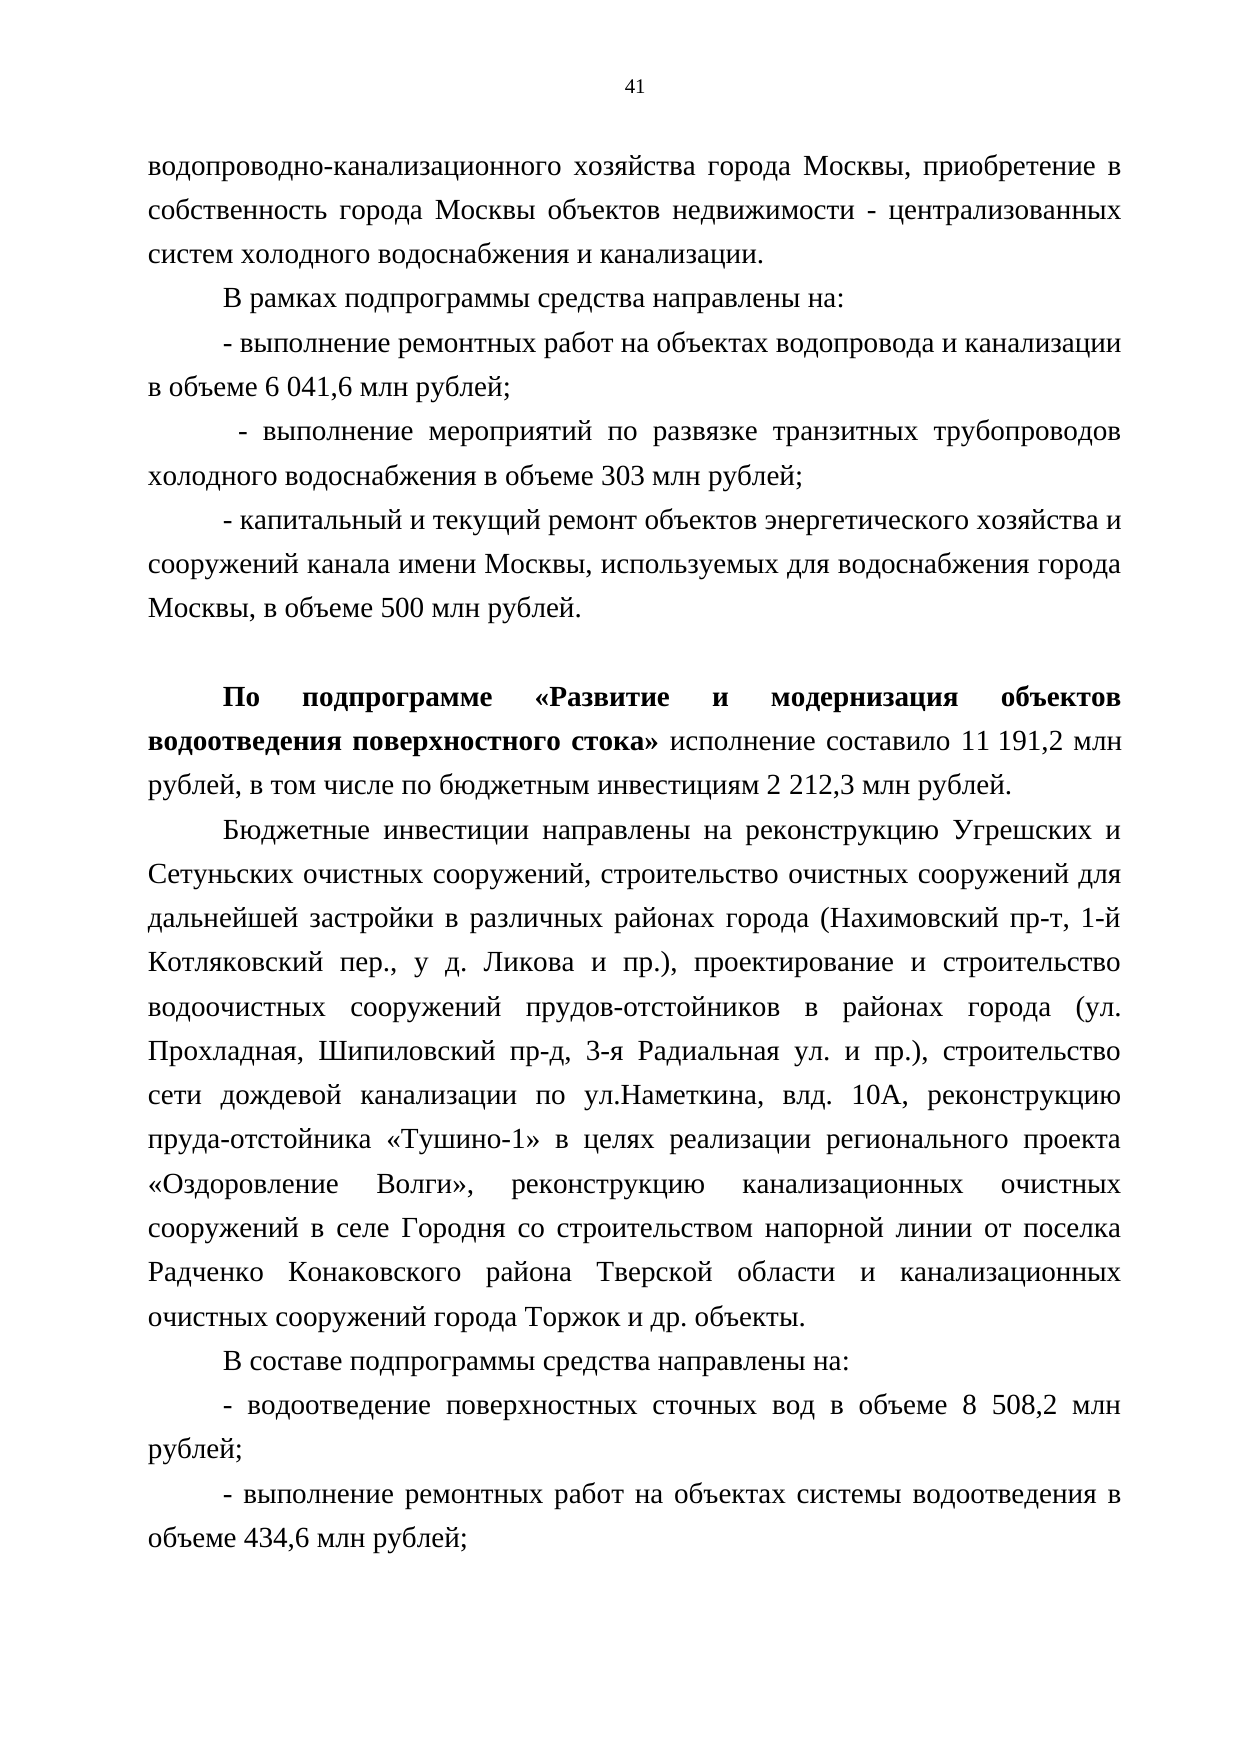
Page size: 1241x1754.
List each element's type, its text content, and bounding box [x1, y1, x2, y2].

text В составе подпрограммы средства направлены на: [148, 1343, 1122, 1377]
text - капитальный и текущий ремонт объектов энергетического хозяйства и сооружений канала имени Москвы, используемых для водоснабжения города Москвы, в объеме 500 млн рублей. [148, 502, 1122, 624]
text Бюджетные инвестиции направлены на реконструкцию Угрешских и Сетуньских очистных сооружений, строительство очистных сооружений для дальнейшей застройки в различных районах города (Нахимовский пр-т, 1-й Котляковский пер., у д. Ликова и пр.), проектирование и строительство водоочистных сооружений прудов-отстойников в районах города (ул. Прохладная, Шипиловский пр-д, 3-я Радиальная ул. и пр.), строительство сети дождевой канализации по ул.Наметкина, влд. 10А, реконструкцию пруда-отстойника «Тушино-1» в целях реализации регионального проекта «Оздоровление Волги», реконструкцию канализационных очистных сооружений в селе Городня со строительством напорной линии от поселка Радченко Конаковского района Тверской области и канализационных очистных сооружений города Торжок и др. объекты. [148, 812, 1122, 1332]
text - выполнение ремонтных работ на объектах системы водоотведения в объеме 434,6 млн рублей; [148, 1476, 1122, 1554]
text - выполнение мероприятий по развязке транзитных трубопроводов холодного водоснабжения в объеме 303 млн рублей; [148, 413, 1122, 491]
text - выполнение ремонтных работ на объектах водопровода и канализации в объеме 6 041,6 млн рублей; [148, 325, 1122, 403]
text В рамках подпрограммы средства направлены на: [148, 281, 1122, 314]
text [148, 148, 1122, 270]
text По подпрограмме «Развитие и модернизация объектов водоотведения поверхностного стока» исполнение составило 11 191,2 млн рублей, в том числе по бюджетным инвестициям 2 212,3 млн рублей. [148, 679, 1122, 801]
text - водоотведение поверхностных сточных вод в объеме 8 508,2 млн рублей; [148, 1387, 1122, 1465]
